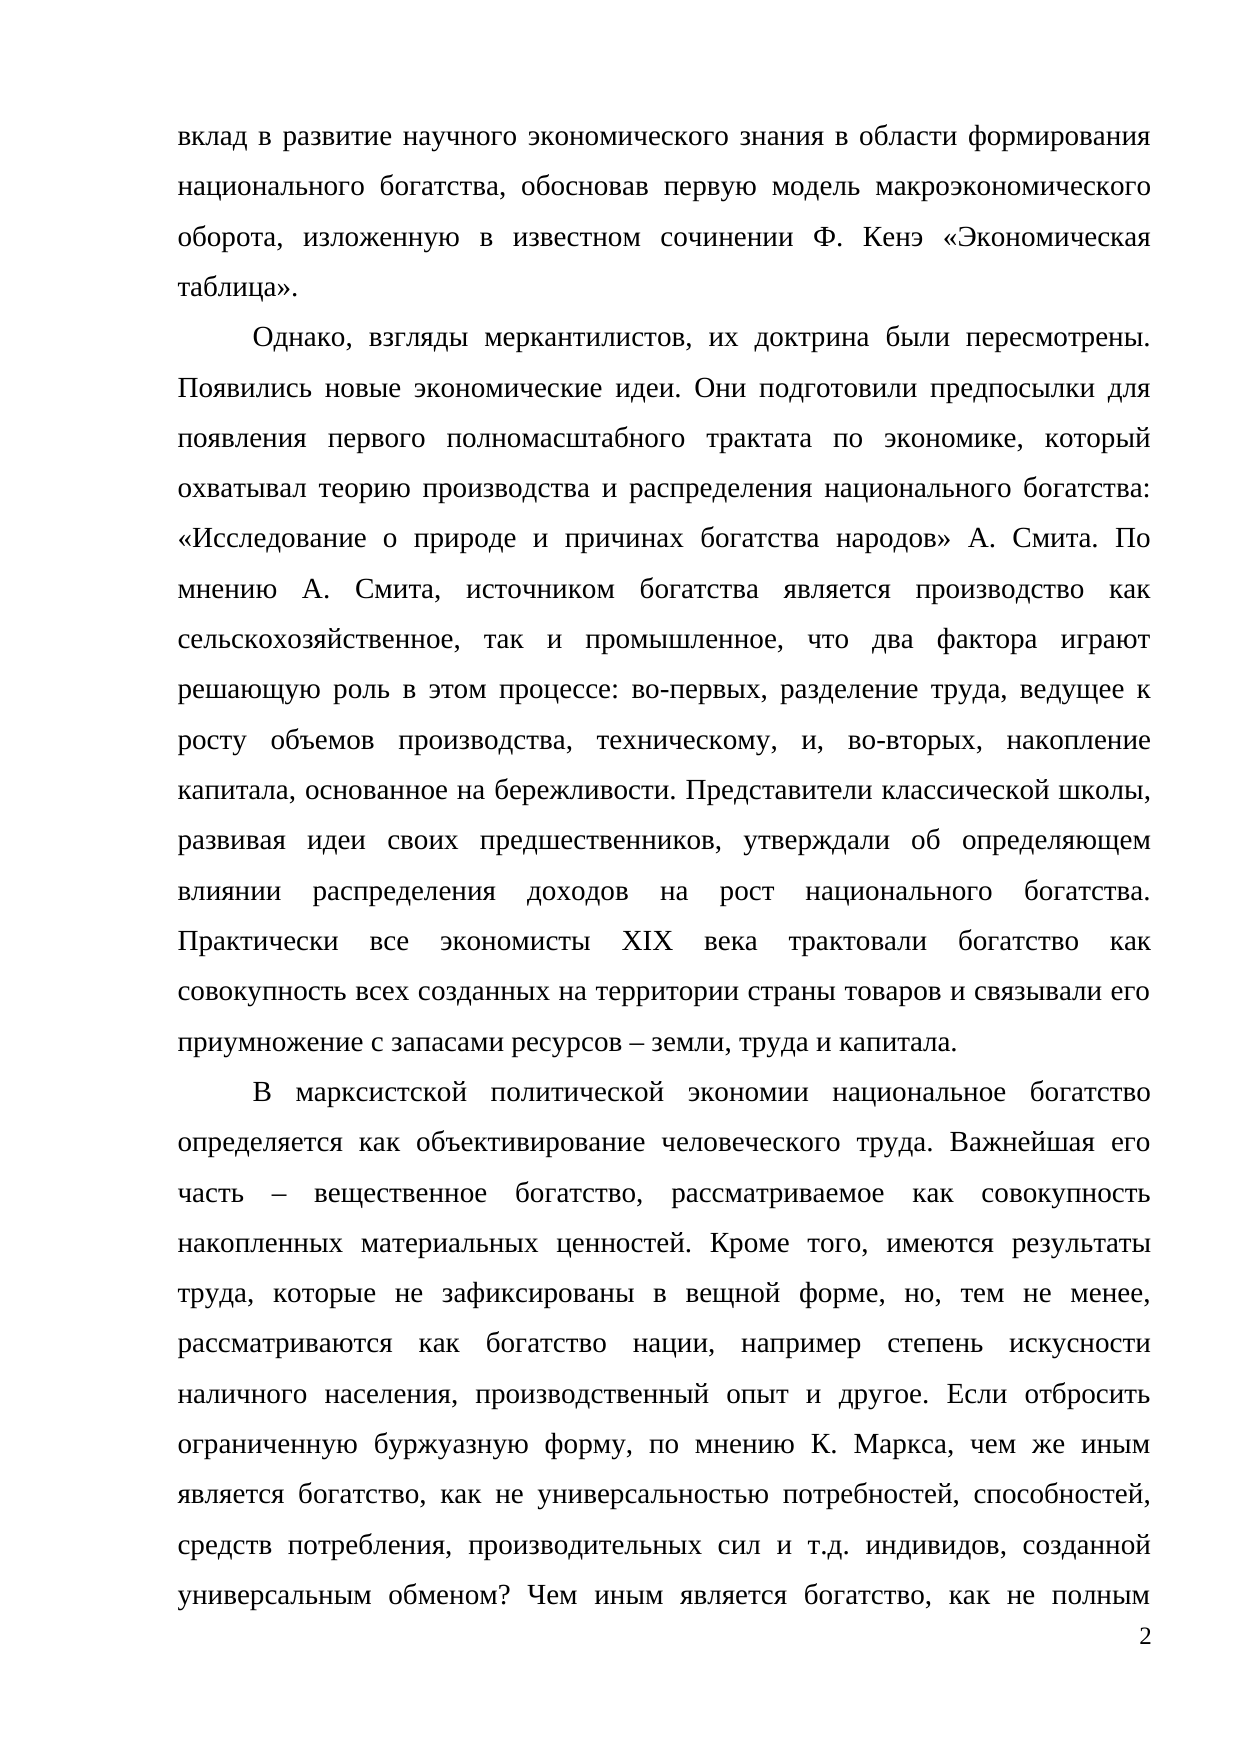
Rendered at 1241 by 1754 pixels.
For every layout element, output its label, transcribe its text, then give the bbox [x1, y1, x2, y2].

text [177, 1074, 1152, 1611]
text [177, 118, 1152, 303]
text Однако, взгляды меркантилистов, их доктрина были пересмотрены. Появились новые экономические идеи. Они подготовили предпосылки для появления первого полномасштабного трактата по экономике, который охватывал теорию производства и распределения национального богатства: «Исследование о природе и причинах богатства народов» А. Смита. По мнению А. Смита, источником богатства является производство как сельскохозяйственное, так и промышленное, что два фактора играют решающую роль в этом процессе: во-первых, разделение труда, ведущее к росту объемов производства, техническому, и, во-вторых, накопление капитала, основанное на бережливости. Представители классической школы, развивая идеи своих предшественников, утверждали об определяющем влиянии распределения доходов на рост национального богатства. Практически все экономисты XIX века трактовали богатство как совокупность всех созданных на территории страны товаров и связывали его приумножение с запасами ресурсов – земли, труда и капитала. [177, 319, 1152, 1057]
